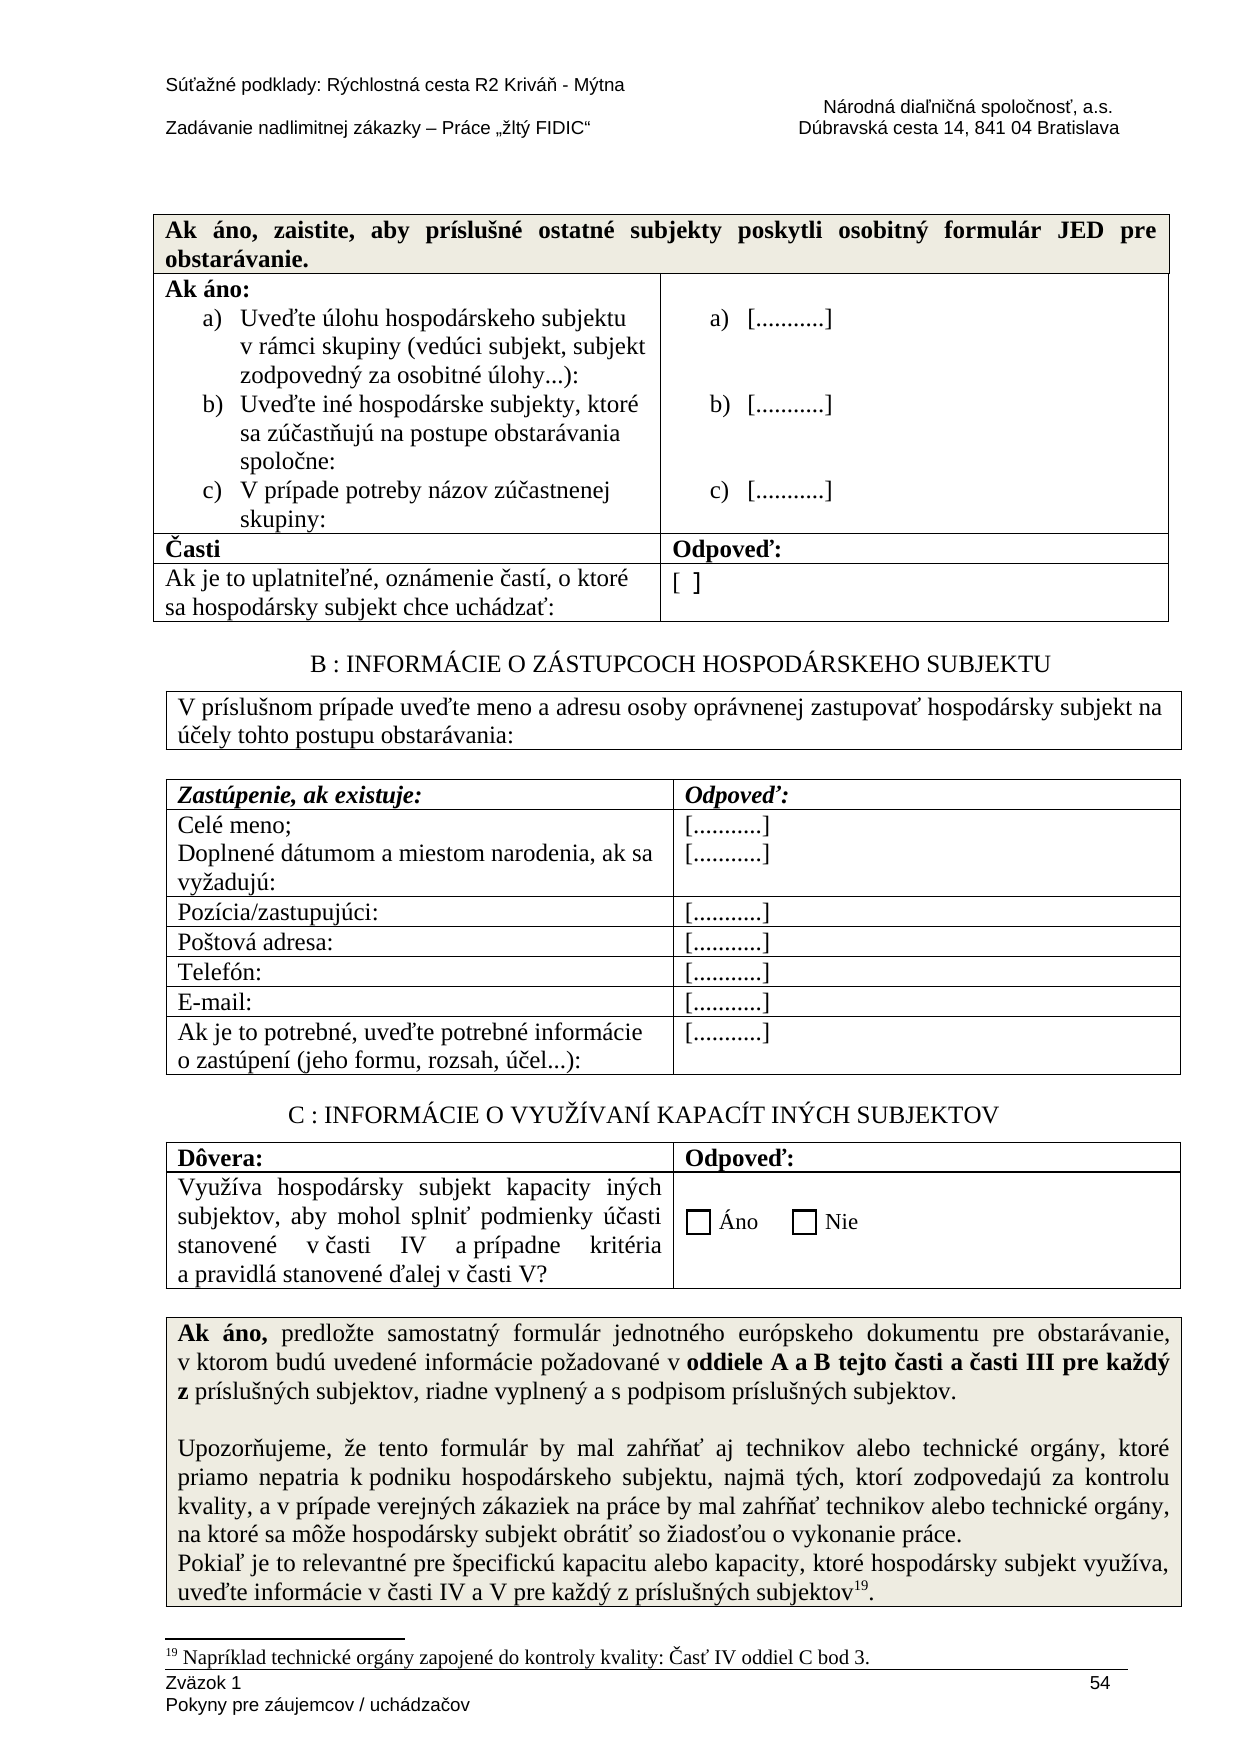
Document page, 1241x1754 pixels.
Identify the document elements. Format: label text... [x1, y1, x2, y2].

table_cell Poštová adresa: [167, 927, 673, 956]
table_header Odpoveď: [674, 1143, 1180, 1171]
text C : INFORMÁCIE O VYUŽÍVANÍ KAPACÍT INÝCH SUBJEKTOV [165, 1100, 1122, 1129]
table_cell Časti [154, 534, 660, 562]
table_cell [...........] [674, 927, 1180, 956]
text B : INFORMÁCIE O ZÁSTUPCOCH HOSPODÁRSKEHO SUBJEKTU [165, 622, 1122, 678]
table_cell Celé meno; Doplnené dátumom a miestom narodenia, ak sa vyžadujú: [167, 810, 673, 896]
table_cell [674, 1173, 1180, 1287]
table_header V príslušnom prípade uveďte meno a adresu osoby oprávnenej zastupovať hospodársky subjekt na účely tohto postupu obstarávania: [167, 692, 1181, 749]
table_cell [...........] [674, 897, 1180, 926]
table_cell [...........] [674, 987, 1180, 1016]
table_cell Ak áno: Uveďte úlohu hospodárskeho subjektu v rámci skupiny (vedúci subjekt, subjekt zodpovedný za osobitné úlohy...): Uveďte iné hospodárske subjekty, ktoré sa zúčastňujú na postupe obstarávania spoločne: V prípade potreby názov zúčastnenej skupiny: [154, 274, 660, 533]
table_header Ak áno, zaistite, aby príslušné ostatné subjekty poskytli osobitný formulár JED pre obstarávanie. [154, 215, 1169, 273]
table_cell Pozícia/zastupujúci: [167, 897, 673, 926]
table_header Ak áno, predložte samostatný formulár jednotného európskeho dokumentu pre obstarávanie, v ktorom budú uvedené informácie požadované v oddiele A a B tejto časti a časti III pre každý z príslušných subjektov, riadne vyplnený a s podpisom príslušných subjektov. Upozorňujeme, že tento formulár by mal zahŕňať aj technikov alebo technické orgány, ktoré priamo nepatria k podniku hospodárskeho subjektu, najmä tých, ktorí zodpovedajú za kontrolu kvality, a v prípade verejných zákaziek na práce by mal zahŕňať technikov alebo technické orgány, na ktoré sa môže hospodársky subjekt obrátiť so žiadosťou o vykonanie práce. Pokiaľ je to relevantné pre špecifickú kapacitu alebo kapacity, ktoré hospodársky subjekt využíva, uveďte informácie v časti IV a V pre každý z príslušných subjektov. [167, 1318, 1181, 1606]
table_cell [ ] [661, 564, 1168, 621]
table_header Dôvera: [167, 1143, 673, 1171]
table_cell Ak je to uplatniteľné, oznámenie častí, o ktoré sa hospodársky subjekt chce uchádzať: [154, 564, 660, 621]
table_cell Telefón: [167, 957, 673, 986]
table_cell [...........] [674, 957, 1180, 986]
table_cell Ak je to potrebné, uveďte potrebné informácie o zastúpení (jeho formu, rozsah, účel...): [167, 1017, 673, 1074]
table_cell E-mail: [167, 987, 673, 1016]
table_cell Využíva hospodársky subjekt kapacity iných subjektov, aby mohol splniť podmienky účasti stanovené v časti IV a prípadne kritéria a pravidlá stanovené ďalej v časti V? [167, 1173, 673, 1287]
table_cell [...........] [674, 1017, 1180, 1074]
table_cell [...........] [...........] [...........] [661, 274, 1168, 533]
table_cell [...........] [...........] [674, 810, 1180, 896]
table_header Odpoveď: [674, 780, 1180, 809]
table_header Zastúpenie, ak existuje: [167, 780, 673, 809]
table_cell Odpoveď: [661, 534, 1168, 562]
